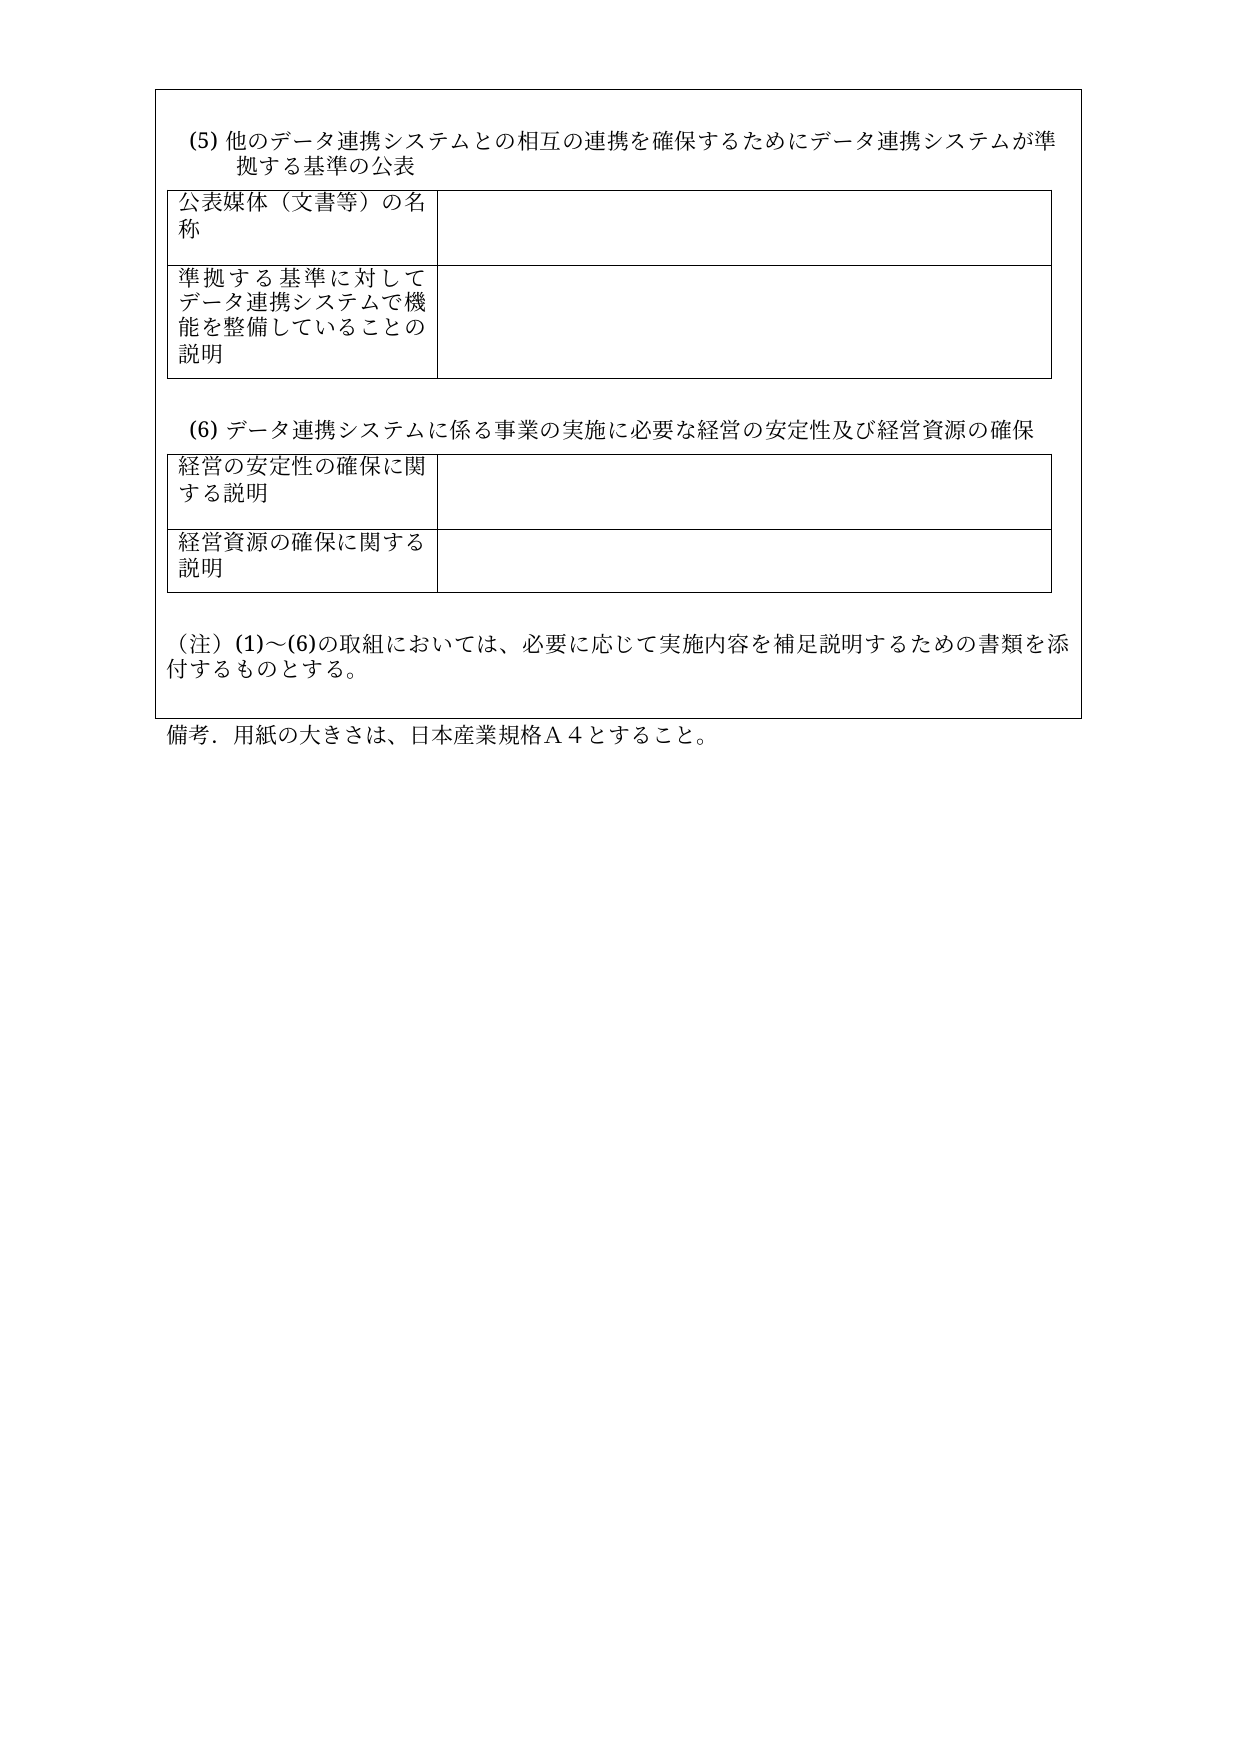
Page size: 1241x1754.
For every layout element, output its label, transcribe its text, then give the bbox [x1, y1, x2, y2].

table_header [156, 90, 1081, 717]
text 備考．用紙の大きさは、日本産業規格Ａ４とすること。 [167, 719, 1070, 750]
